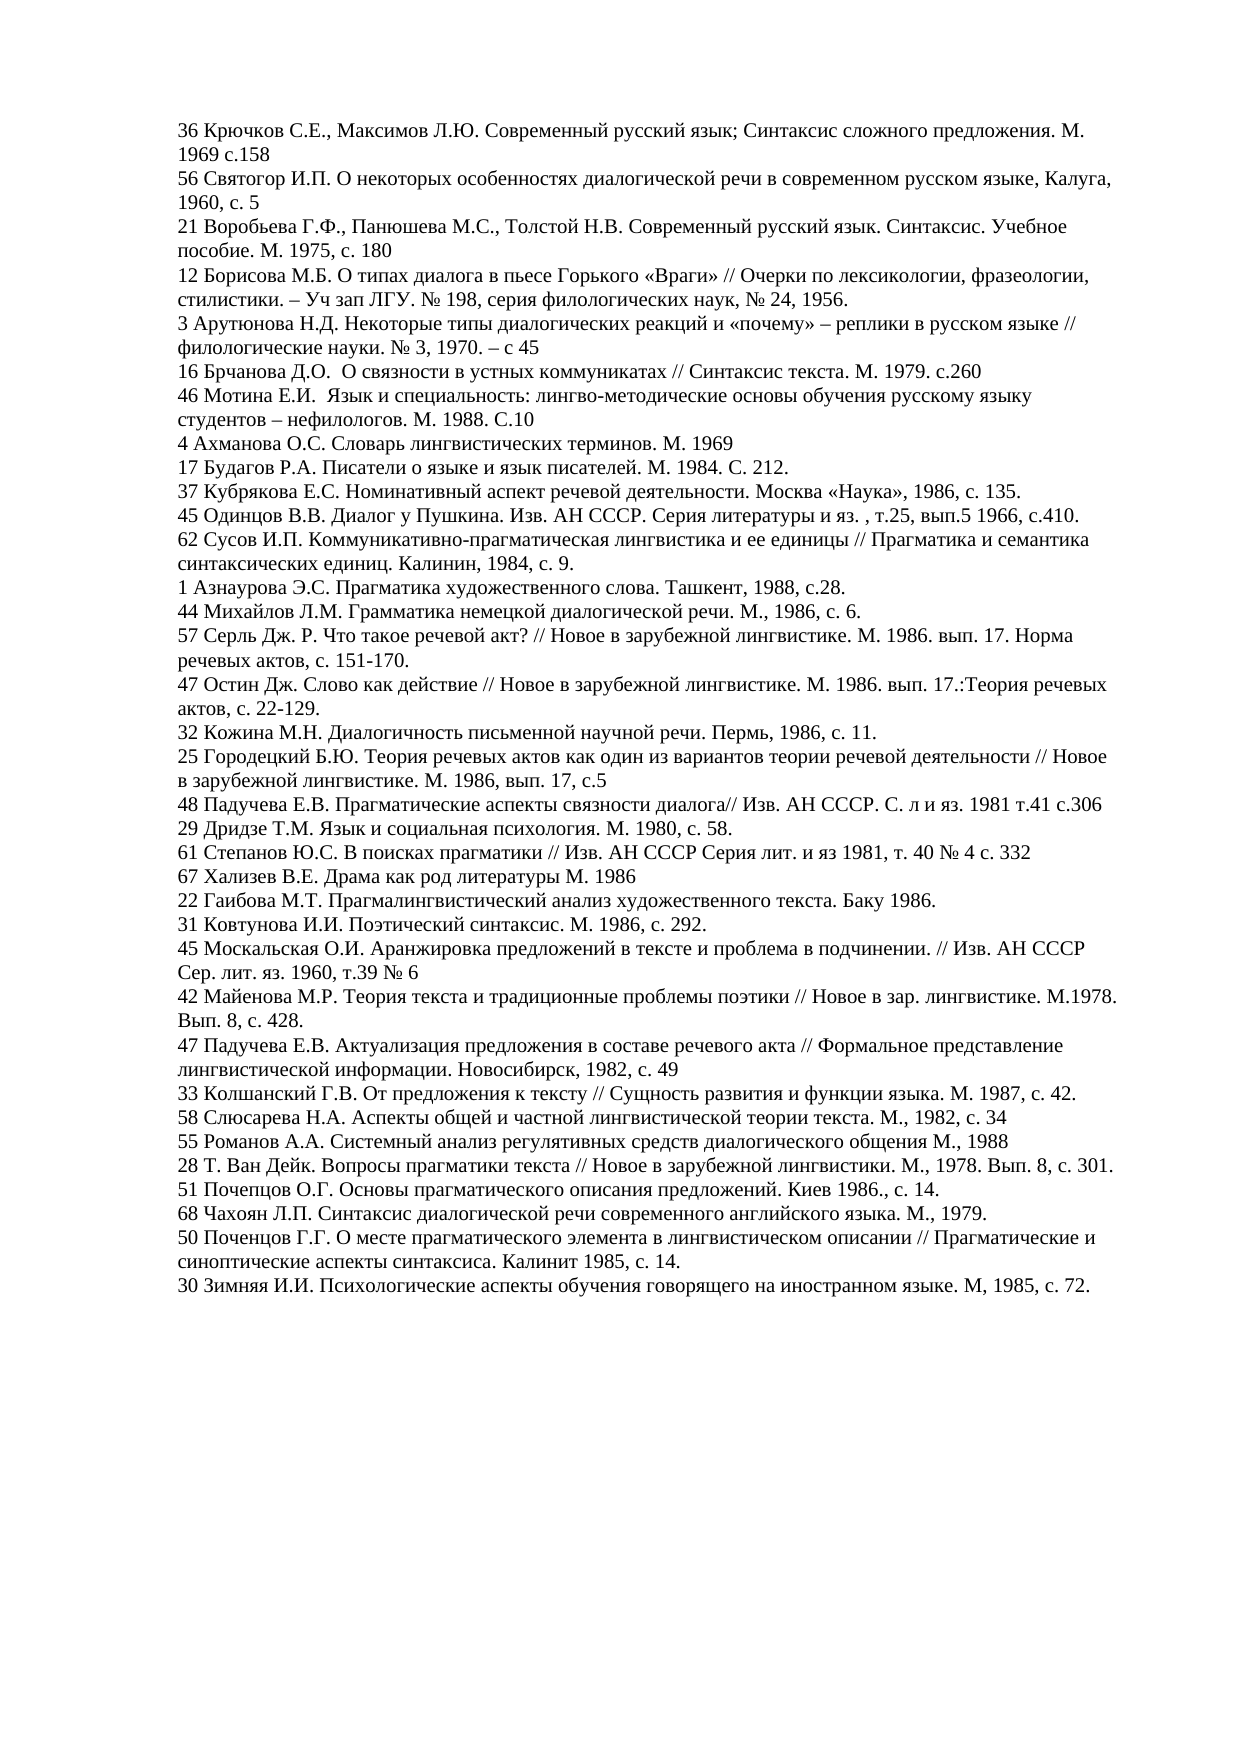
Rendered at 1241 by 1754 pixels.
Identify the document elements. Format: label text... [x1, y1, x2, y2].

text 1 Азнаурова Э.С. Прагматика художественного слова. Ташкент, 1988, с.28. [177, 575, 1122, 599]
text 45 Москальская О.И. Аранжировка предложений в тексте и проблема в подчинении. // Изв. АН СССР Сер. лит. яз. 1960, т.39 № 6 [177, 936, 1122, 984]
text стилистики. – Уч зап ЛГУ. № 198, серия филологических наук, № 24, 1956. [177, 287, 1122, 311]
text 29 Дридзе Т.М. Язык и социальная психология. М. 1980, с. 58. [177, 816, 1122, 840]
text 22 Гаибова М.Т. Прагмалингвистический анализ художественного текста. Баку 1986. [177, 888, 1122, 912]
text 16 Брчанова Д.О. О связности в устных коммуникатах // Синтаксис текста. М. 1979. с.260 [177, 359, 1122, 383]
text 42 Майенова М.Р. Теория текста и традиционные проблемы поэтики // Новое в зар. лингвистике. М.1978. Вып. 8, с. 428. [177, 984, 1122, 1032]
text 37 Кубрякова Е.С. Номинативный аспект речевой деятельности. Москва «Наука», 1986, с. 135. [177, 479, 1122, 503]
text 30 Зимняя И.И. Психологические аспекты обучения говорящего на иностранном языке. М, 1985, с. 72. [177, 1273, 1122, 1297]
text 47 Остин Дж. Слово как действие // Новое в зарубежной лингвистике. М. 1986. вып. 17.:Теория речевых актов, с. 22-129. [177, 672, 1122, 720]
text 33 Колшанский Г.В. От предложения к тексту // Сущность развития и функции языка. М. 1987, с. 42. [177, 1081, 1122, 1105]
text 12 Борисова М.Б. О типах диалога в пьесе Горького «Враги» // Очерки по лексикологии, фразеологии, [177, 262, 1122, 287]
text 67 Хализев В.Е. Драма как род литературы М. 1986 [177, 864, 1122, 888]
text 48 Падучева Е.В. Прагматические аспекты связности диалога// Изв. АН СССР. С. л и яз. 1981 т.41 с.306 [177, 792, 1122, 816]
text 47 Падучева Е.В. Актуализация предложения в составе речевого акта // Формальное представление лингвистической информации. Новосибирск, 1982, с. 49 [177, 1032, 1122, 1081]
text 46 Мотина Е.И. Язык и специальность: лингво-методические основы обучения русскому языку студентов – нефилологов. М. 1988. С.10 [177, 383, 1122, 431]
text 17 Будагов Р.А. Писатели о языке и язык писателей. М. 1984. С. 212. [177, 455, 1122, 479]
text 21 Воробьева Г.Ф., Панюшева М.С., Толстой Н.В. Современный русский язык. Синтаксис. Учебное пособие. М. 1975, с. 180 [177, 214, 1122, 262]
text 4 Ахманова О.С. Словарь лингвистических терминов. М. 1969 [177, 431, 1122, 455]
text 36 Крючков С.Е., Максимов Л.Ю. Современный русский язык; Синтаксис сложного предложения. М. 1969 с.158 [177, 118, 1122, 166]
text 58 Слюсарева Н.А. Аспекты общей и частной лингвистической теории текста. М., 1982, с. 34 [177, 1105, 1122, 1129]
text 68 Чахоян Л.П. Синтаксис диалогической речи современного английского языка. М., 1979. [177, 1201, 1122, 1225]
text синтаксических единиц. Калинин, 1984, с. 9. [177, 551, 1122, 575]
text 50 Поченцов Г.Г. О месте прагматического элемента в лингвистическом описании // Прагматические и синоптические аспекты синтаксиса. Калинит 1985, с. 14. [177, 1225, 1122, 1273]
text 31 Ковтунова И.И. Поэтический синтаксис. М. 1986, с. 292. [177, 912, 1122, 936]
text 62 Сусов И.П. Коммуникативно-прагматическая лингвистика и ее единицы // Прагматика и семантика [177, 527, 1122, 551]
text 3 Арутюнова Н.Д. Некоторые типы диалогических реакций и «почему» – реплики в русском языке // филологические науки. № 3, 1970. – с 45 [177, 311, 1122, 359]
text 25 Городецкий Б.Ю. Теория речевых актов как один из вариантов теории речевой деятельности // Новое в зарубежной лингвистике. М. 1986, вып. 17, с.5 [177, 744, 1122, 792]
text 57 Серль Дж. Р. Что такое речевой акт? // Новое в зарубежной лингвистике. М. 1986. вып. 17. Норма речевых актов, с. 151-170. [177, 623, 1122, 672]
text 44 Михайлов Л.М. Грамматика немецкой диалогической речи. М., 1986, с. 6. [177, 599, 1122, 623]
text 56 Святогор И.П. О некоторых особенностях диалогической речи в современном русском языке, Калуга, 1960, с. 5 [177, 166, 1122, 214]
text 61 Степанов Ю.С. В поисках прагматики // Изв. АН СССР Серия лит. и яз 1981, т. 40 № 4 с. 332 [177, 840, 1122, 864]
text 55 Романов А.А. Системный анализ регулятивных средств диалогического общения М., 1988 [177, 1129, 1122, 1153]
text 32 Кожина М.Н. Диалогичность письменной научной речи. Пермь, 1986, с. 11. [177, 720, 1122, 744]
text 51 Почепцов О.Г. Основы прагматического описания предложений. Киев 1986., с. 14. [177, 1177, 1122, 1201]
text 45 Одинцов В.В. Диалог у Пушкина. Изв. АН СССР. Серия литературы и яз. , т.25, вып.5 1966, с.410. [177, 503, 1122, 527]
text 28 Т. Ван Дейк. Вопросы прагматики текста // Новое в зарубежной лингвистики. М., 1978. Вып. 8, с. 301. [177, 1153, 1122, 1177]
